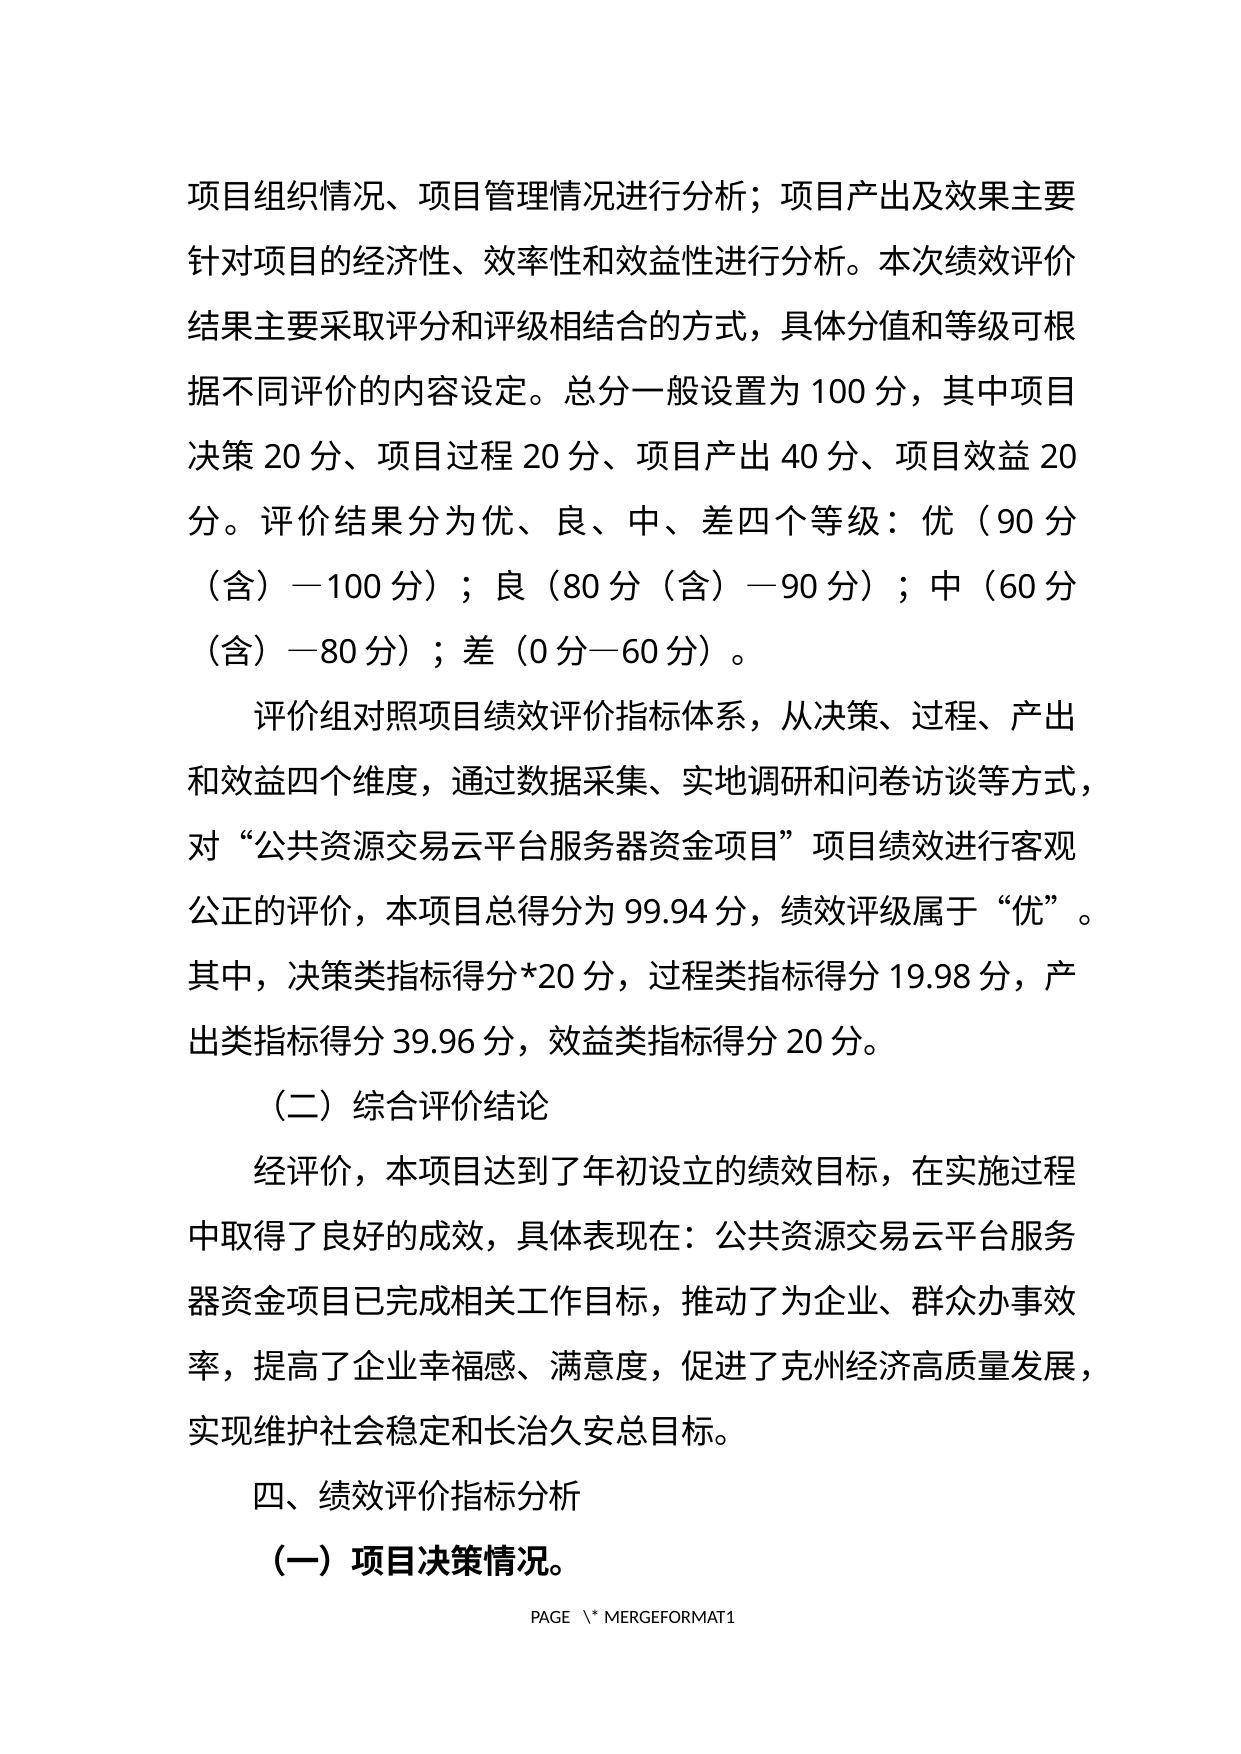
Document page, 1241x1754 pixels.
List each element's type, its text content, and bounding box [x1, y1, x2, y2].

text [187, 162, 1078, 1462]
text （一）项目决策情况。 [187, 1527, 1078, 1592]
text 四、绩效评价指标分析 [187, 1462, 1078, 1527]
